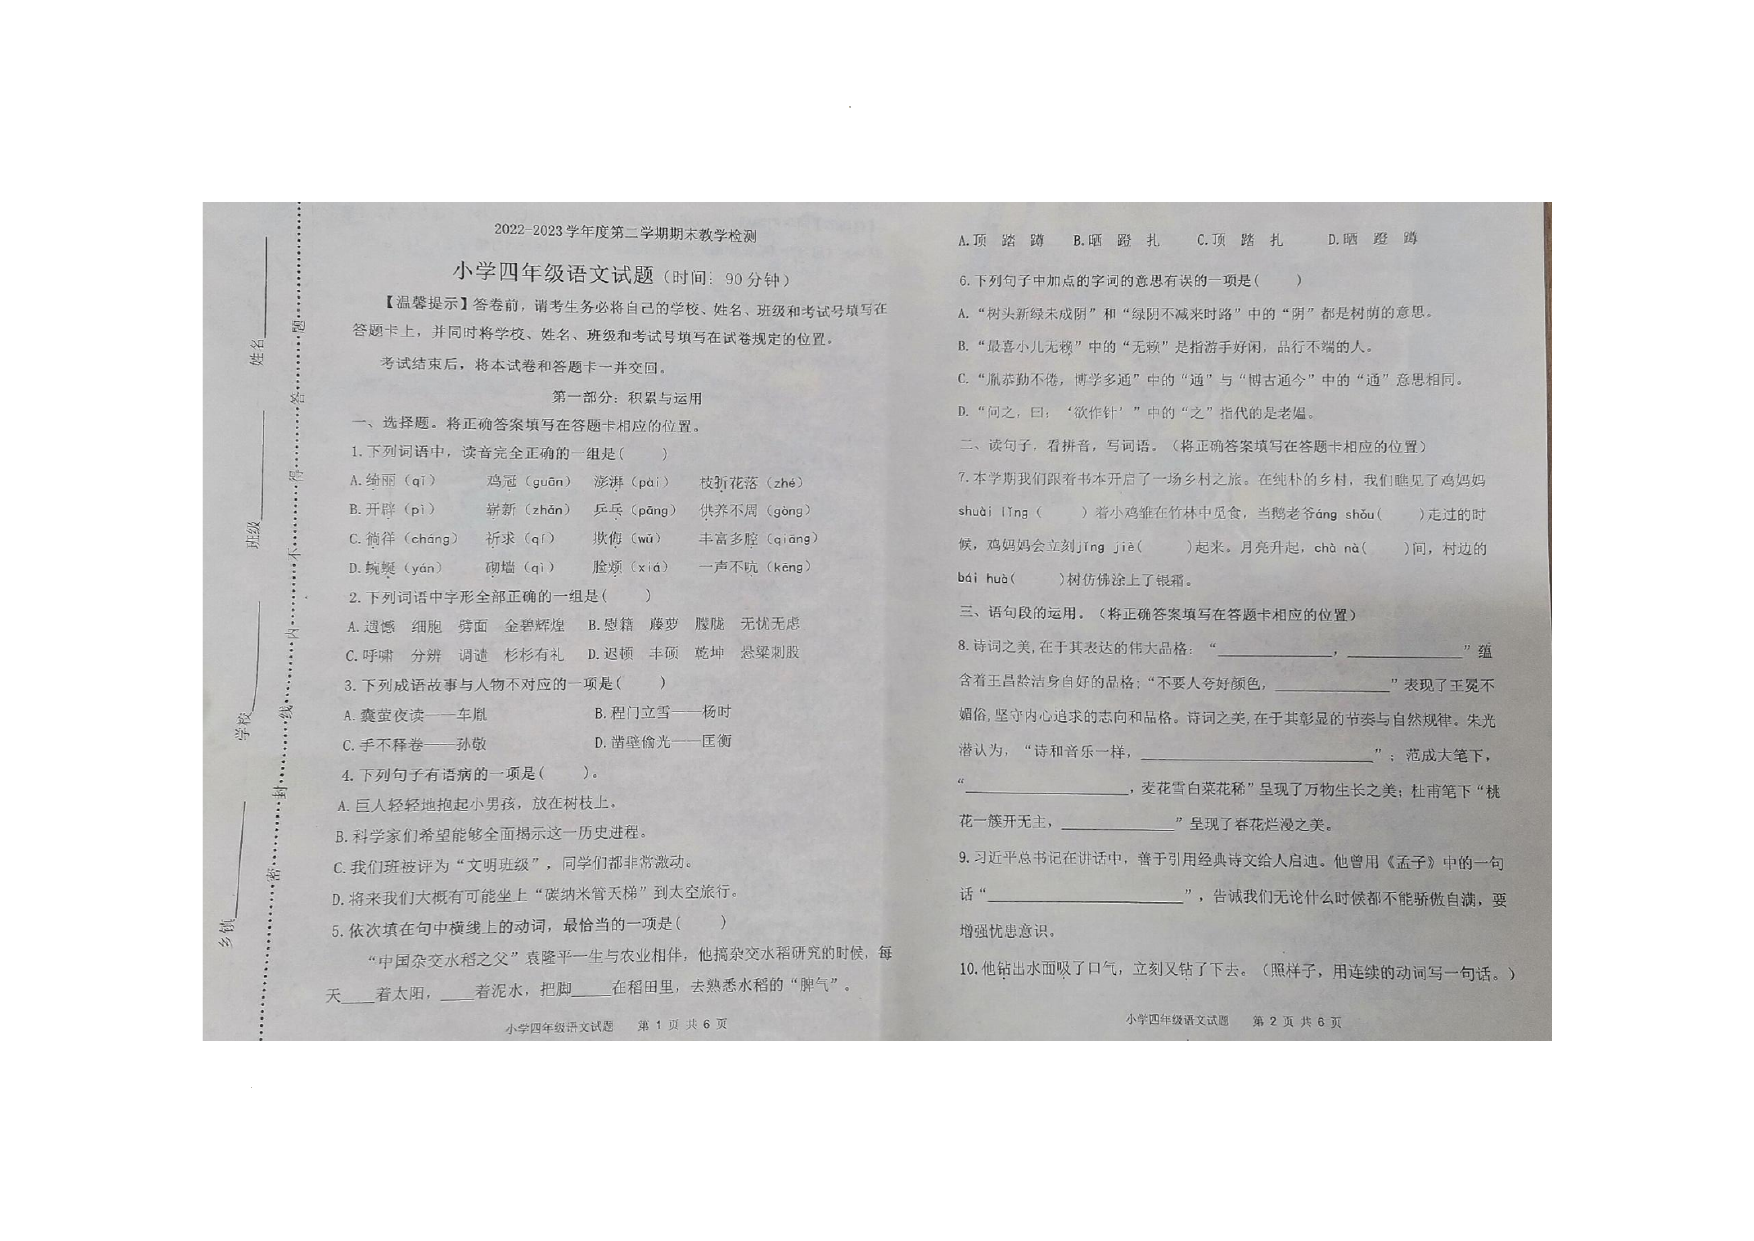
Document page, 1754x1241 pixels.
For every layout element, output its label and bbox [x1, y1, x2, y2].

picture [204, 203, 1551, 1041]
